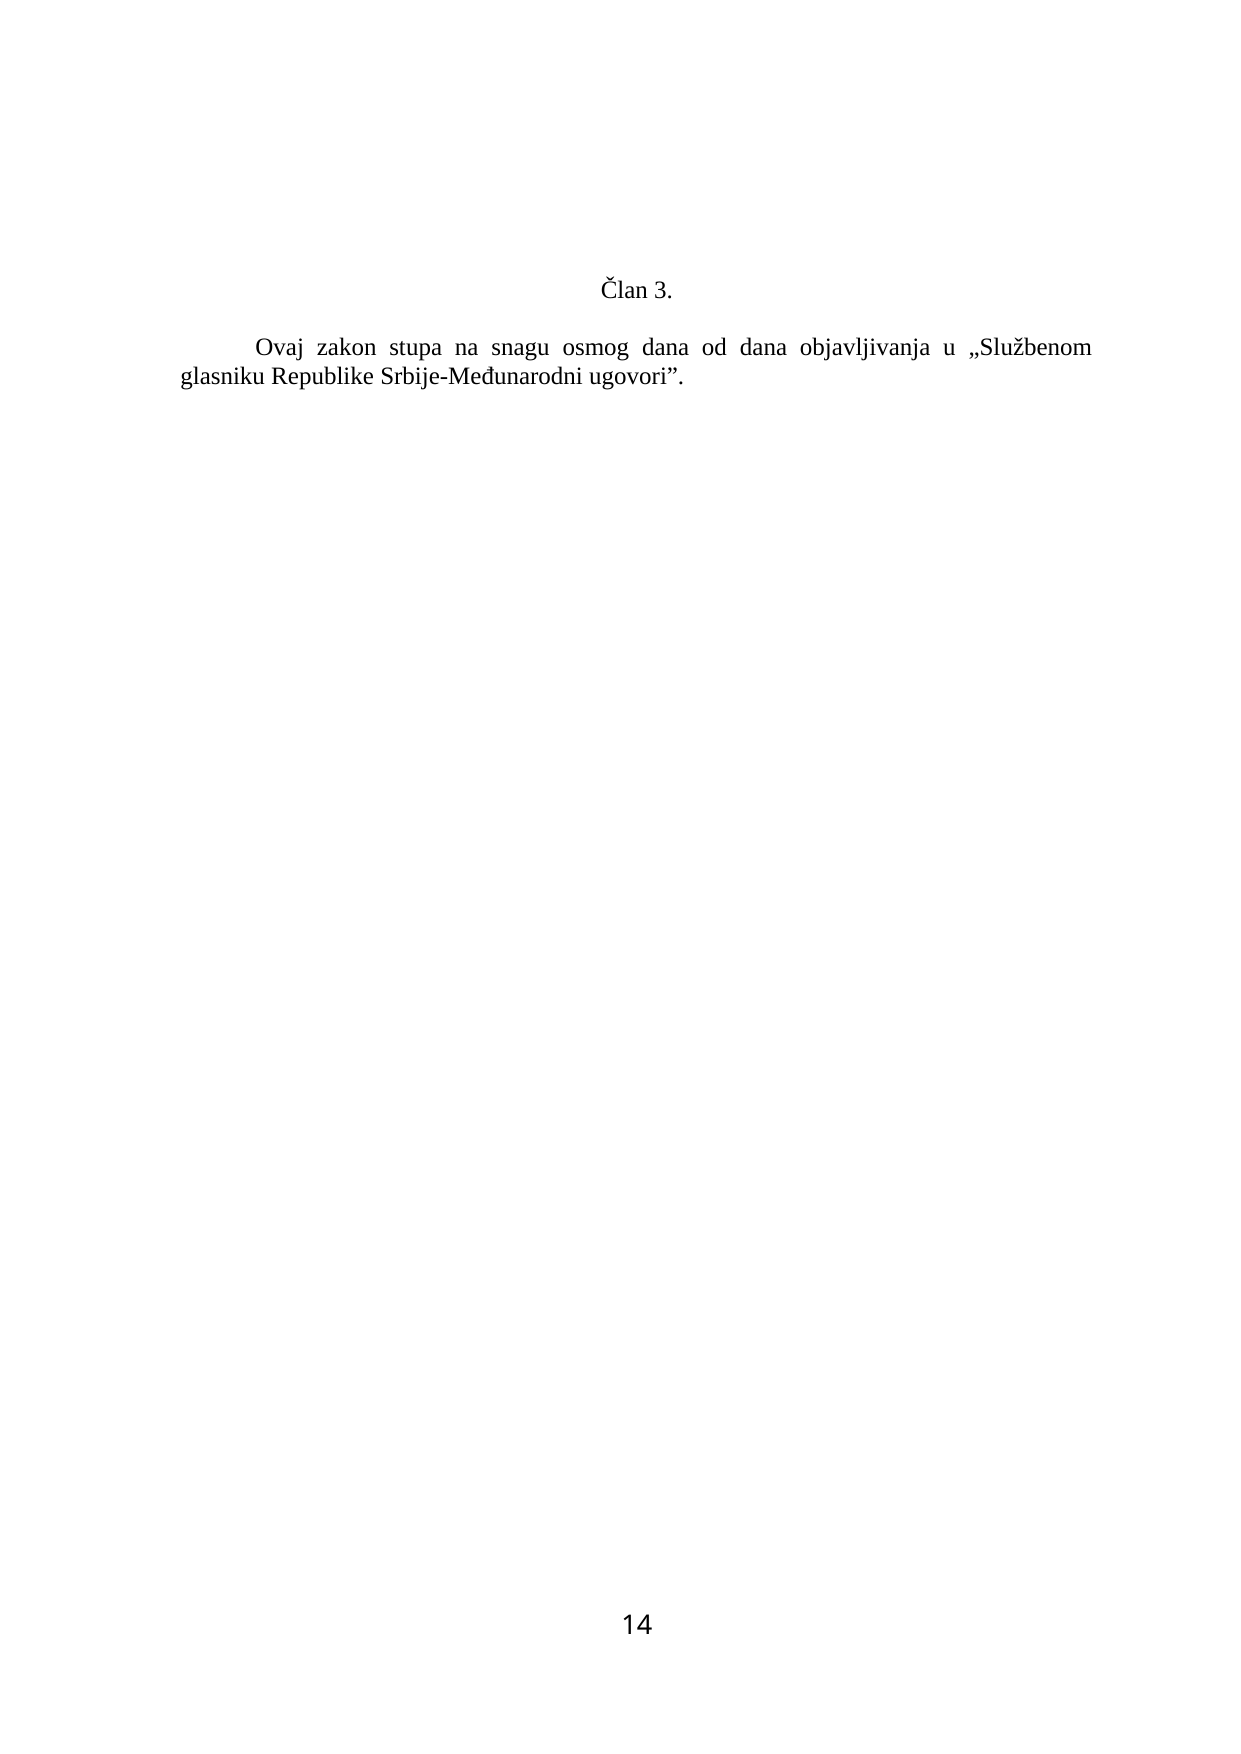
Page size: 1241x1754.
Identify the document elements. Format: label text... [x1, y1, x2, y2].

text Ovaj zakon stupa na snagu osmog dana od dana objavljivanja u „Službenom glasniku Republike Srbije-Međunarodni ugovori”. [180, 332, 1093, 390]
text Član 3. [180, 275, 1093, 304]
